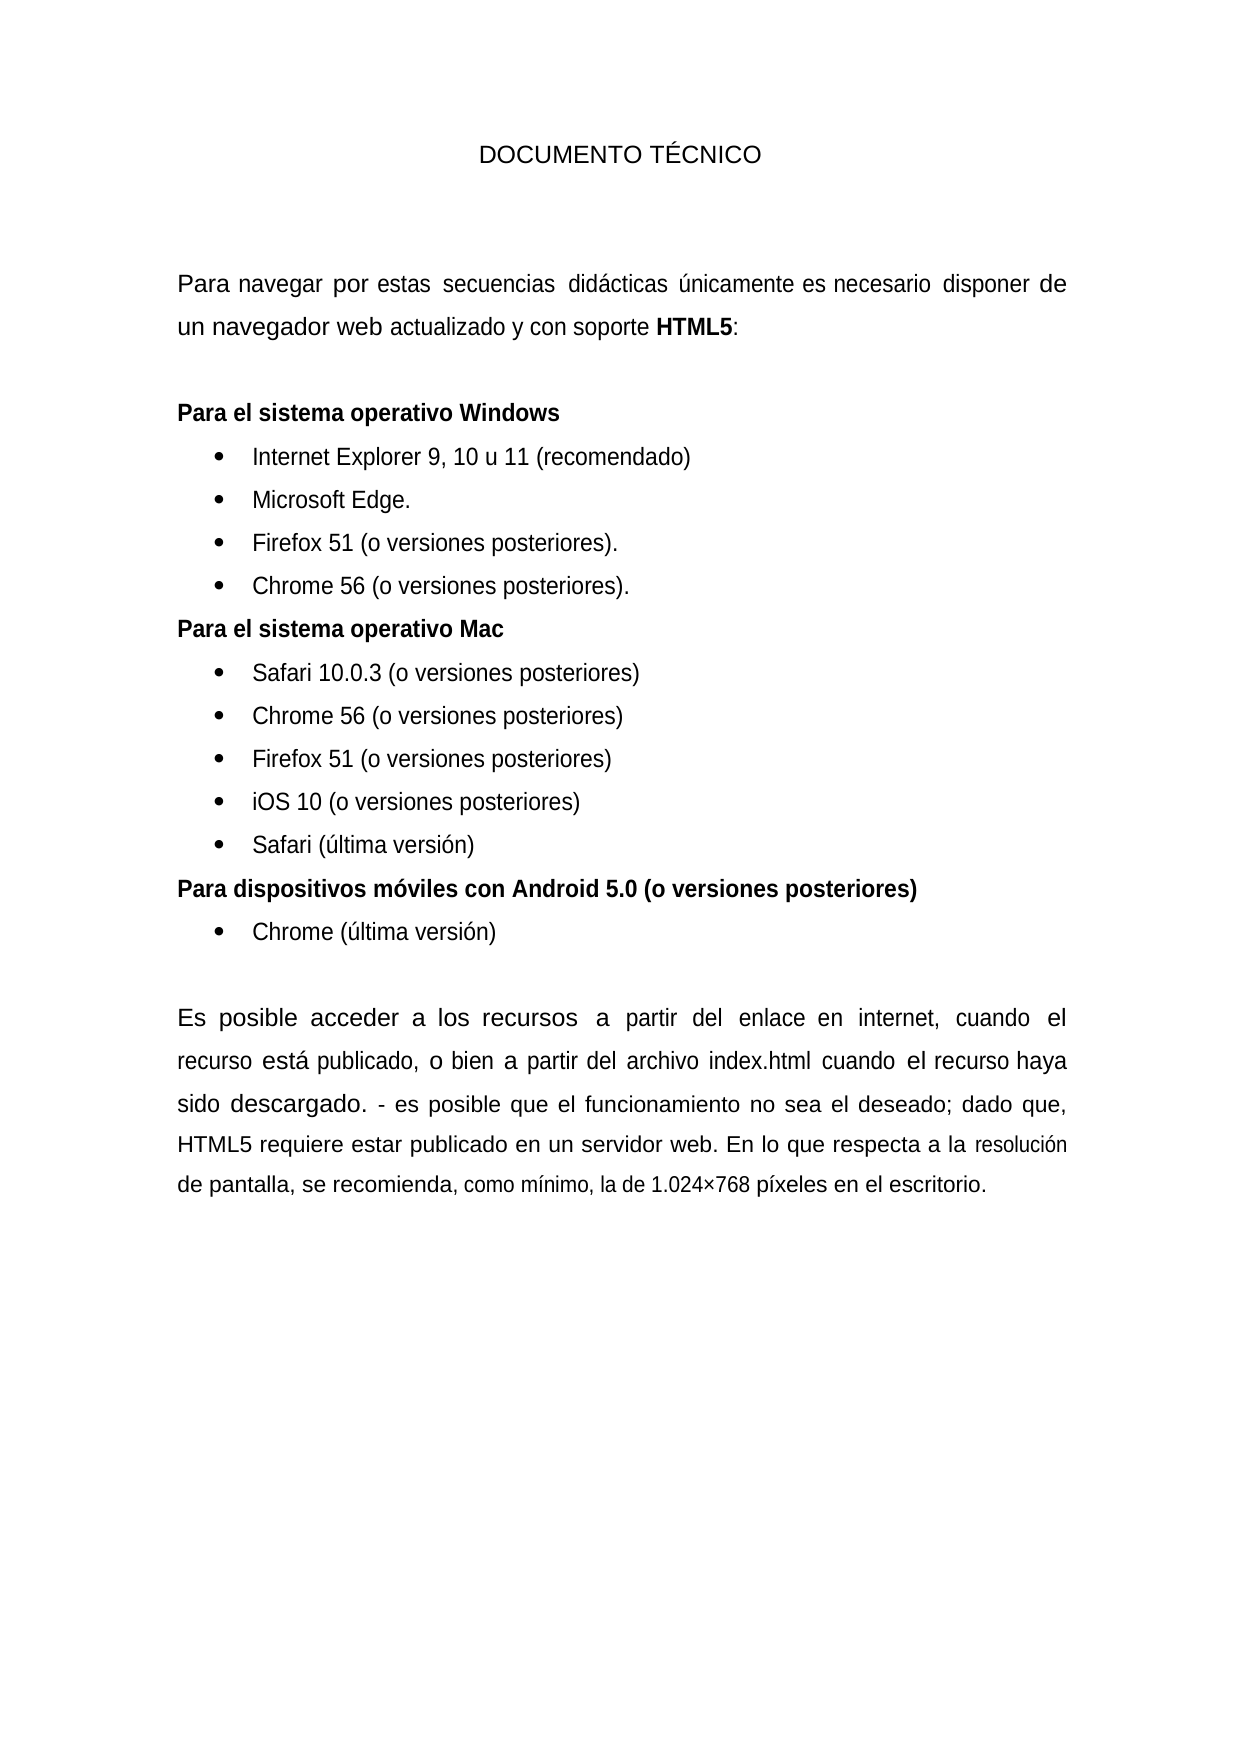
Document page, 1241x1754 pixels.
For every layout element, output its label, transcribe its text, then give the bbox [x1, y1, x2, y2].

list Chrome 56 (o versiones posteriores) [214, 701, 1067, 730]
text Para el sistema operativo Mac [177, 614, 1067, 643]
list Microsoft Edge. [214, 485, 1067, 514]
list Firefox 51 (o versiones posteriores). [214, 528, 1067, 557]
text Para dispositivos móviles con Android 5.0 (o versiones posteriores) [177, 874, 1067, 902]
text Para el sistema operativo Windows [177, 398, 1067, 427]
list Firefox 51 (o versiones posteriores) [214, 744, 1067, 773]
list Chrome (última versión) [214, 917, 1067, 946]
text Para navegar por estas secuencias didácticas únicamente es necesario disponer de un navegador web actualizado y con soporte HTML5: [177, 269, 1067, 341]
text Es posible acceder a los recursos a partir del enlace en internet, cuando el recurso está publicado, o bien a partir del archivo index.html cuando el recurso haya sido descargado. - es posible que el funcionamiento no sea el deseado; dado que, HTML5 requiere estar publicado en un servidor web. En lo que respecta a la resolución de pantalla, se recomienda, como mínimo, la de 1.024×768 píxeles en el escritorio. [177, 1003, 1067, 1197]
list Safari (última versión) [214, 831, 1067, 859]
list Safari 10.0.3 (o versiones posteriores) [214, 658, 1067, 686]
list Chrome 56 (o versiones posteriores). [214, 571, 1067, 600]
text DOCUMENTO TÉCNICO [474, 139, 766, 168]
list iOS 10 (o versiones posteriores) [214, 787, 1067, 816]
list Internet Explorer 9, 10 u 11 (recomendado) [214, 442, 1067, 470]
